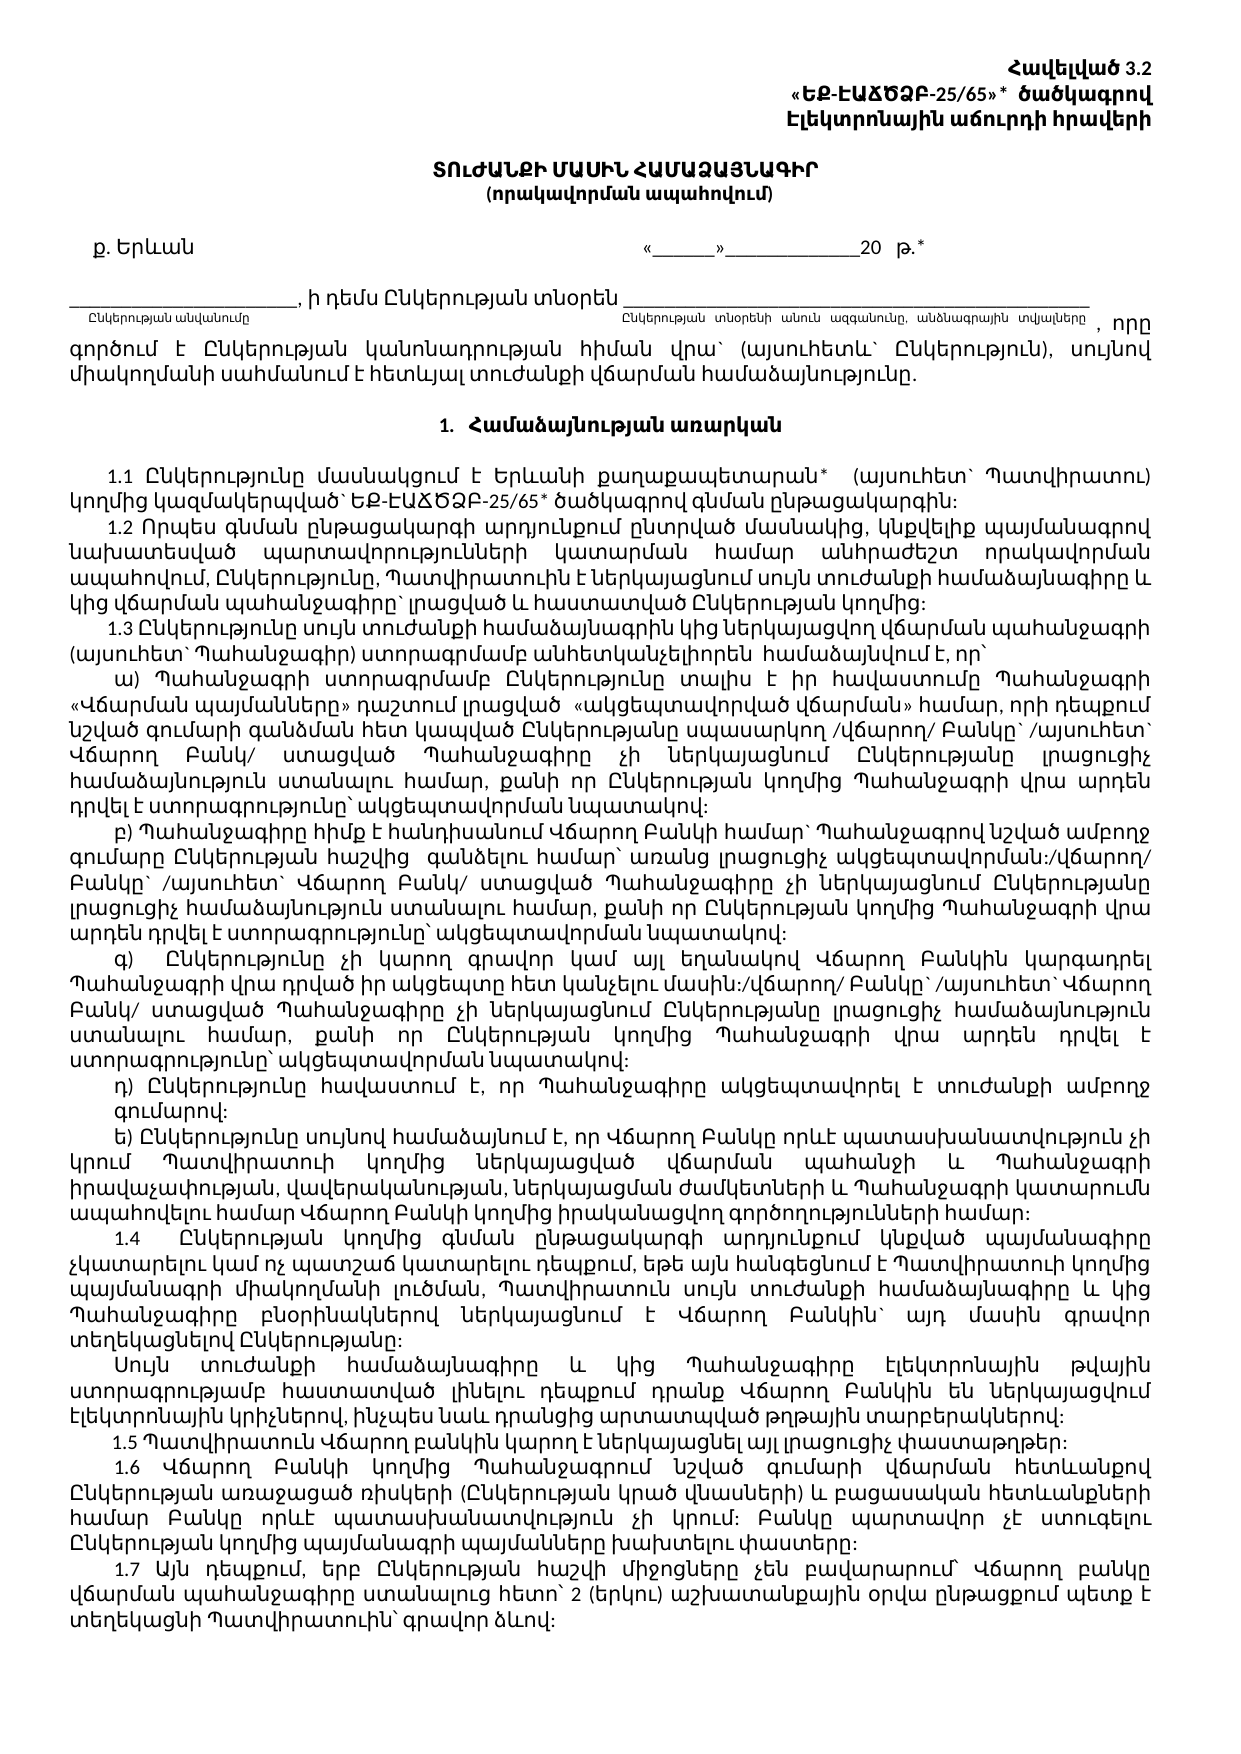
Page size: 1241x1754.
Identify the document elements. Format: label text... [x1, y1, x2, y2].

text 1.6 Վճարող Բանկի կողմից Պահանջագրում նշված գումարի վճարման հետևանքով Ընկերության առաջացած ռիսկերի (Ընկերության կրած վնասների) և բացասական հետևանքների համար Բանկը որևէ պատասխանատվություն չի կրում: Բանկը պարտավոր չէ ստուգելու Ընկերության կողմից պայմանագրի պայմանները խախտելու փաստերը: [69, 1454, 1152, 1556]
text ք. Երևան «______»_____________20 թ.* [69, 234, 1152, 260]
text «ԵՔ-ԷԱՃԾՁԲ-25/65»* ծածկագրով [69, 81, 1152, 106]
text 1. Համաձայնության առարկան [69, 412, 1152, 438]
text ______________________, ի դեմս Ընկերության տնօրեն _____________________________________________ [69, 285, 1152, 311]
text ա) Պահանջագրի ստորագրմամբ Ընկերությունը տալիս է իր հավաստումը Պահանջագրի «Վճարման պայմանները» դաշտում լրացված «ակցեպտավորված վճարման» համար, որի դեպքում նշված գումարի գանձման հետ կապված Ընկերությանը սպասարկող /վճարող/ Բանկը` /այսուհետ` Վճարող Բանկ/ ստացված Պահանջագիրը չի ներկայացնում Ընկերությանը լրացուցիչ համաձայնություն ստանալու համար, քանի որ Ընկերության կողմից Պահանջագրի վրա արդեն դրվել է ստորագրությունը՝ ակցեպտավորման նպատակով: [69, 666, 1152, 819]
text 1.5 Պատվիրատուն Վճարող բանկին կարող է ներկայացնել այլ լրացուցիչ փաստաթղթեր: [69, 1429, 1152, 1454]
text 1.2 Որպես գնման ընթացակարգի արդյունքում ընտրված մասնակից, կնքվելիք պայմանագրով նախատեսված պարտավորությունների կատարման համար անհրաժեշտ որակավորման ապահովում, Ընկերությունը, Պատվիրատուին է ներկայացնում սույն տուժանքի համաձայնագիրը և կից վճարման պահանջագիրը` լրացված և հաստատված Ընկերության կողմից: [69, 514, 1152, 616]
text 1.4 Ընկերության կողմից գնման ընթացակարգի արդյունքում կնքված պայմանագիրը չկատարելու կամ ոչ պատշաճ կատարելու դեպքում, եթե այն հանգեցնում է Պատվիրատուի կողմից պայմանագրի միակողմանի լուծման, Պատվիրատուն սույն տուժանքի համաձայնագիրը և կից Պահանջագիրը բնօրինակներով ներկայացնում է Վճարող Բանկին` այդ մասին գրավոր տեղեկացնելով Ընկերությանը: [69, 1226, 1152, 1353]
text ՏՈւԺԱՆՔԻ ՄԱՍԻՆ ՀԱՄԱՁԱՅՆԱԳԻՐ [69, 157, 1152, 183]
text ե) Ընկերությունը սույնով համաձայնում է, որ Վճարող Բանկը որևէ պատասխանատվություն չի կրում Պատվիրատուի կողմից ներկայացված վճարման պահանջի և Պահանջագրի իրավաչափության, վավերականության, ներկայացման ժամկետների և Պահանջագրի կատարումն ապահովելու համար Վճարող Բանկի կողմից իրականացվող գործողությունների համար: [69, 1124, 1152, 1226]
text գ) Ընկերությունը չի կարող գրավոր կամ այլ եղանակով Վճարող Բանկին կարգադրել Պահանջագրի վրա դրված իր ակցեպտը հետ կանչելու մասին:/վճարող/ Բանկը` /այսուհետ` Վճարող Բանկ/ ստացված Պահանջագիրը չի ներկայացնում Ընկերությանը լրացուցիչ համաձայնություն ստանալու համար, քանի որ Ընկերության կողմից Պահանջագրի վրա արդեն դրվել է ստորագրությունը՝ ակցեպտավորման նպատակով: [69, 946, 1152, 1073]
text Սույն տուժանքի համաձայնագիրը և կից Պահանջագիրը էլեկտրոնային թվային ստորագրությամբ հաստատված լինելու դեպքում դրանք Վճարող Բանկին են ներկայացվում էլեկտրոնային կրիչներով, ինչպես նաև դրանցից արտատպված թղթային տարբերակներով: [69, 1353, 1152, 1429]
text Էլեկտրոնային աճուրդի հրավերի [69, 106, 1152, 132]
text 1.7 Այն դեպքում, երբ Ընկերության հաշվի միջոցները չեն բավարարում՝ Վճարող բանկը վճարման պահանջագիրը ստանալուց հետո՝ 2 (երկու) աշխատանքային օրվա ընթացքում պետք է տեղեկացնի Պատվիրատուին՝ գրավոր ձևով: [69, 1556, 1152, 1632]
text Ընկերության անվանումը Ընկերության տնօրենի անուն ազգանունը, անձնագրային տվյալները , որը գործում է Ընկերության կանոնադրության հիման վրա` (այսուհետև` Ընկերություն), սույնով միակողմանի սահմանում է հետևյալ տուժանքի վճարման համաձայնությունը. [69, 311, 1152, 387]
text բ) Պահանջագիրը հիմք է հանդիսանում Վճարող Բանկի համար` Պահանջագրով նշված ամբողջ գումարը Ընկերության հաշվից գանձելու համար՝ առանց լրացուցիչ ակցեպտավորման:/վճարող/ Բանկը` /այսուհետ` Վճարող Բանկ/ ստացված Պահանջագիրը չի ներկայացնում Ընկերությանը լրացուցիչ համաձայնություն ստանալու համար, քանի որ Ընկերության կողմից Պահանջագրի վրա արդեն դրվել է ստորագրությունը՝ ակցեպտավորման նպատակով: [69, 819, 1152, 946]
text 1.3 Ընկերությունը սույն տուժանքի համաձայնագրին կից ներկայացվող վճարման պահանջագրի (այսուհետ` Պահանջագիր) ստորագրմամբ անհետկանչելիորեն համաձայնվում է, որ՝ [69, 616, 1152, 666]
text դ) Ընկերությունը հավաստում է, որ Պահանջագիրը ակցեպտավորել է տուժանքի ամբողջ գումարով: [113, 1073, 1152, 1124]
text Հավելված 3.2 [69, 56, 1152, 81]
text (որակավորման ապահովում) [69, 183, 1152, 206]
text 1.1 Ընկերությունը մասնակցում է Երևանի քաղաքապետարան* (այսուհետ` Պատվիրատու) կողմից կազմակերպված` ԵՔ-ԷԱՃԾՁԲ-25/65* ծածկագրով գնման ընթացակարգին: [69, 463, 1152, 514]
